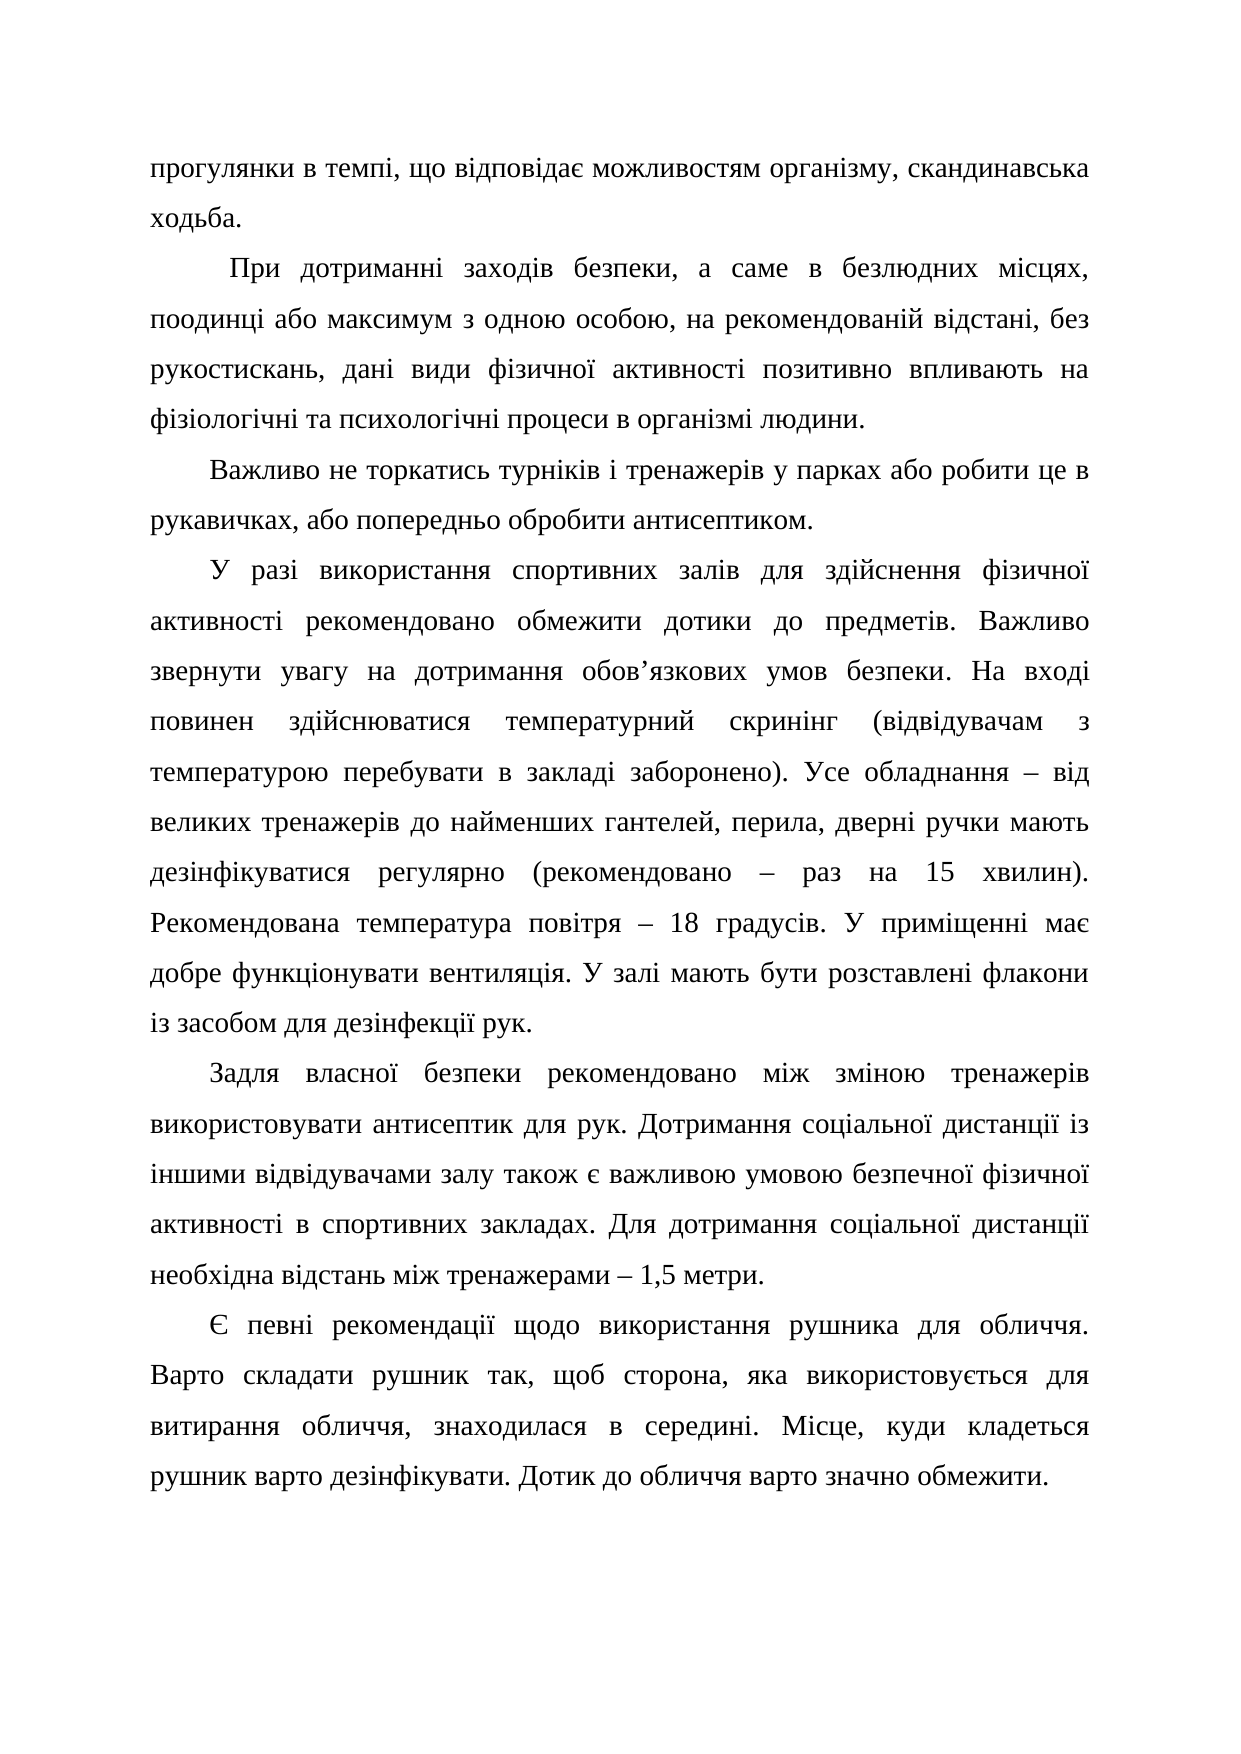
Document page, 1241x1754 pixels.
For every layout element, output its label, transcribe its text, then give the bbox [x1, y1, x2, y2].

text При дотриманні заходів безпеки, а саме в безлюдних місцях, поодинці або максимум з одною особою, на рекомендованій відстані, без рукостискань, дані види фізичної активності позитивно впливають на фізіологічні та психологічні процеси в організмі людини. [150, 251, 1090, 435]
text Є певні рекомендації щодо використання рушника для обличчя. Варто складати рушник так, щоб сторона, яка використовується для витирання обличчя, знаходилася в середині. Місце, куди кладеться рушник варто дезінфікувати. Дотик до обличчя варто значно обмежити. [150, 1307, 1090, 1492]
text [150, 150, 1090, 234]
text У разі використання спортивних залів для здійснення фізичної активності рекомендовано обмежити дотики до предметів. Важливо звернути увагу на дотримання обов’язкових умов безпеки. На вході повинен здійснюватися температурний скринінг (відвідувачам з температурою перебувати в закладі заборонено). Усе обладнання – від великих тренажерів до найменших гантелей, перила, дверні ручки мають дезінфікуватися регулярно (рекомендовано – раз на 15 хвилин). Рекомендована температура повітря – 18 градусів. У приміщенні має добре функціонувати вентиляція. У залі мають бути розставлені флакони із засобом для дезінфекції рук. [150, 552, 1090, 1039]
text Задля власної безпеки рекомендовано між зміною тренажерів використовувати антисептик для рук. Дотримання соціальної дистанції із іншими відвідувачами залу також є важливою умовою безпечної фізичної активності в спортивних закладах. Для дотримання соціальної дистанції необхідна відстань між тренажерами – 1,5 метри. [150, 1056, 1090, 1290]
text Важливо не торкатись турніків і тренажерів у парках або робити це в рукавичках, або попередньо обробити антисептиком. [150, 452, 1090, 536]
